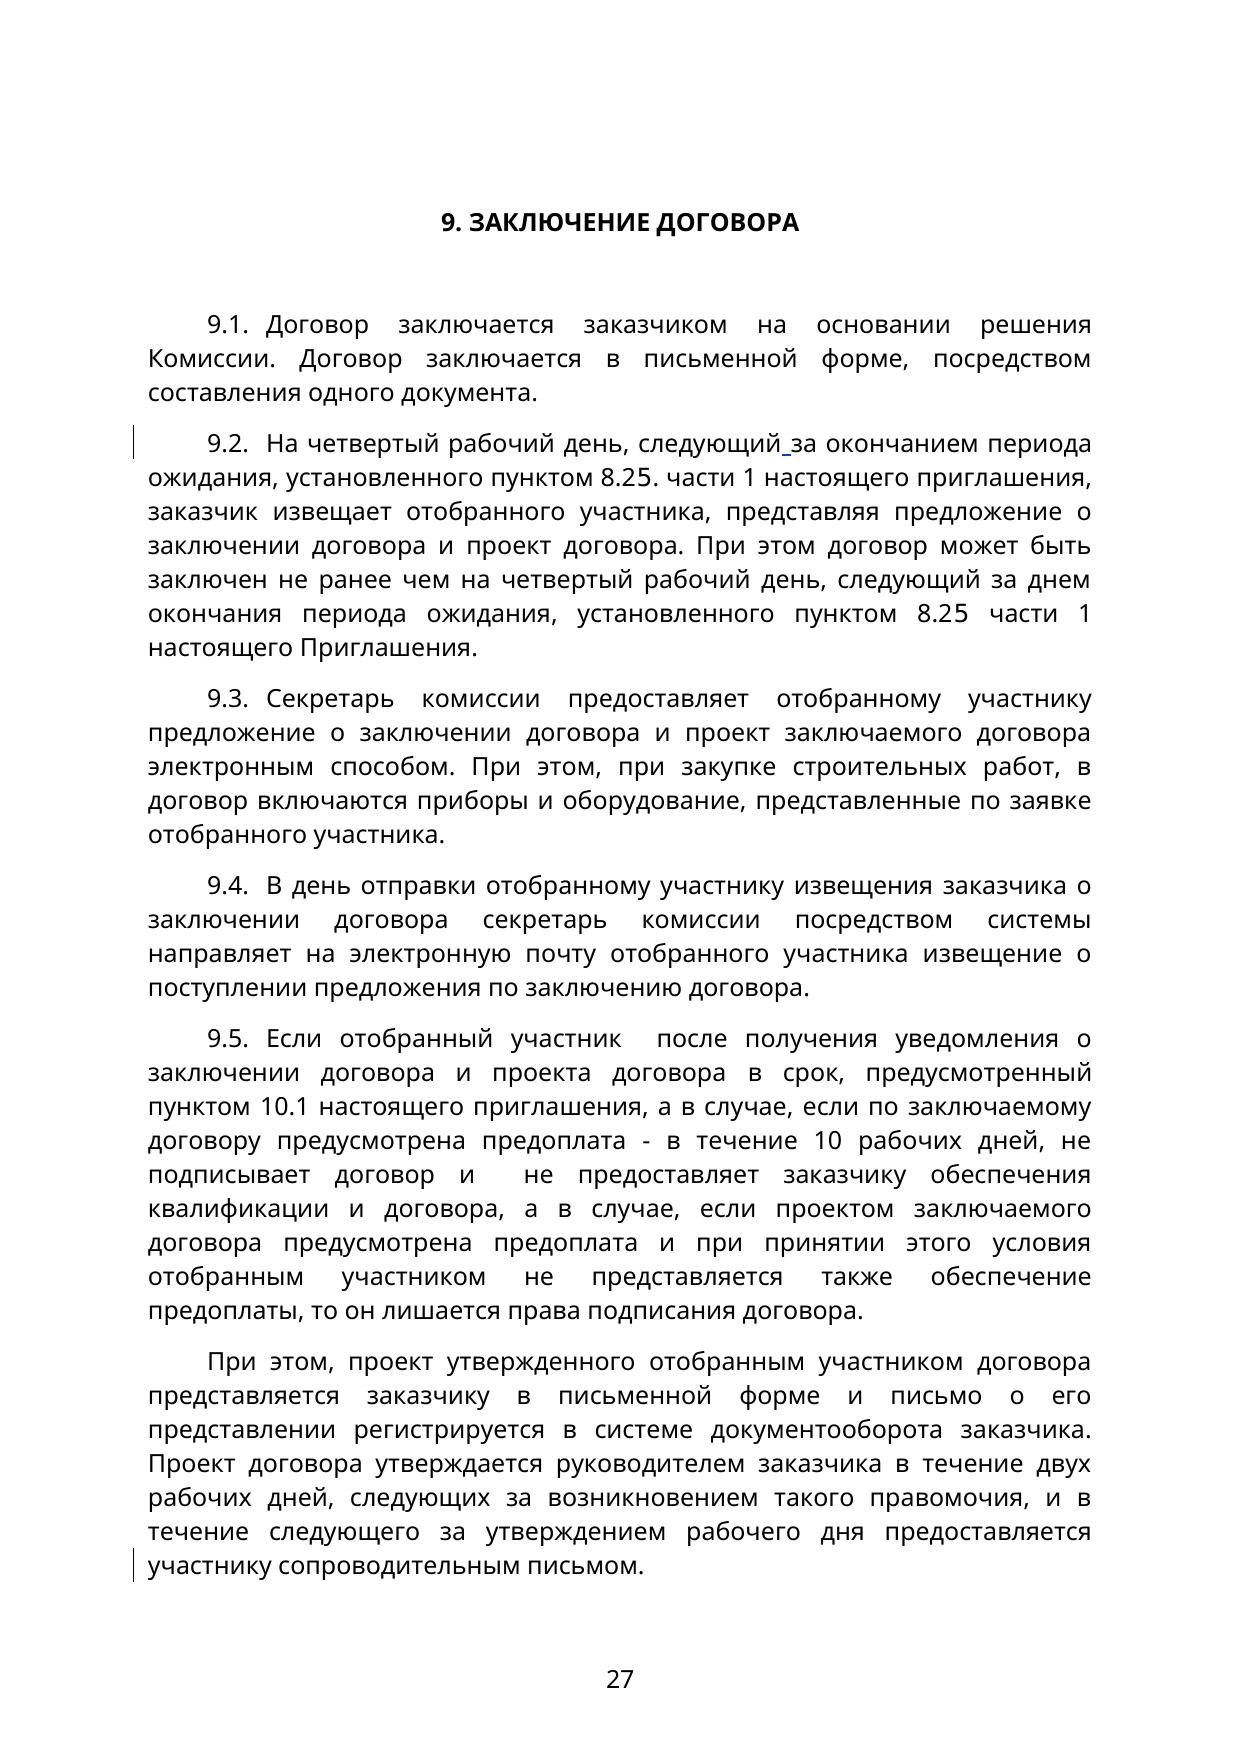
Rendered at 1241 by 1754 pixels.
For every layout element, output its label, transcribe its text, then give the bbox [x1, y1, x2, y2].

text 9.4. В день отправки отобранному участнику извещения заказчика о заключении договора секретарь комиссии посредством системы направляет на электронную почту отобранного участника извещение о поступлении предложения по заключению договора. [148, 867, 1092, 1003]
text 9.5. Если отобранный участник после получения уведомления о заключении договора и проекта договора в срок, предусмотренный пунктом 10.1 настоящего приглашения, а в случае, если по заключаемому договору предусмотрена предоплата - в течение 10 рабочих дней, не подписывает договор и не предоставляет заказчику обеспечения квалификации и договора, а в случае, если проектом заключаемого договора предусмотрена предоплата и при принятии этого условия отобранным участником не представляется также обеспечение предоплаты, то он лишается права подписания договора. [148, 1020, 1092, 1327]
text 9.1. Договор заключается заказчиком на основании решения Комиссии. Договор заключается в письменной форме, посредством составления одного документа. [148, 306, 1092, 408]
text 9.2. На четвертый рабочий день, следующийза окончанием периода ожидания, установленного пунктом 8.25. части 1 настоящего приглашения, заказчик извещает отобранного участника, представляя предложение о заключении договора и проект договора. При этом договор может быть заключен не ранее чем на четвертый рабочий день, следующий за днем окончания периода ожидания, установленного пунктом 8.25 части 1 настоящего Приглашения. [148, 425, 1092, 664]
text При этом, проект утвержденного отобранным участником договора представляется заказчику в письменной форме и письмо о его представлении регистрируется в системе документооборота заказчика. Проект договора утверждается руководителем заказчика в течение двух рабочих дней, следующих за возникновением такого правомочия, и в течение следующего за утверждением рабочего дня предоставляется участнику сопроводительным письмом. [148, 1343, 1092, 1582]
text 9.3. Секретарь комиссии предоставляет отобранному участнику предложение о заключении договора и проект заключаемого договора электронным способом. При этом, при закупке строительных работ, в договор включаются приборы и оборудование, представленные по заявке отобранного участника. [148, 680, 1092, 851]
text 9. ЗАКЛЮЧЕНИЕ ДОГОВОРА [148, 205, 1092, 239]
